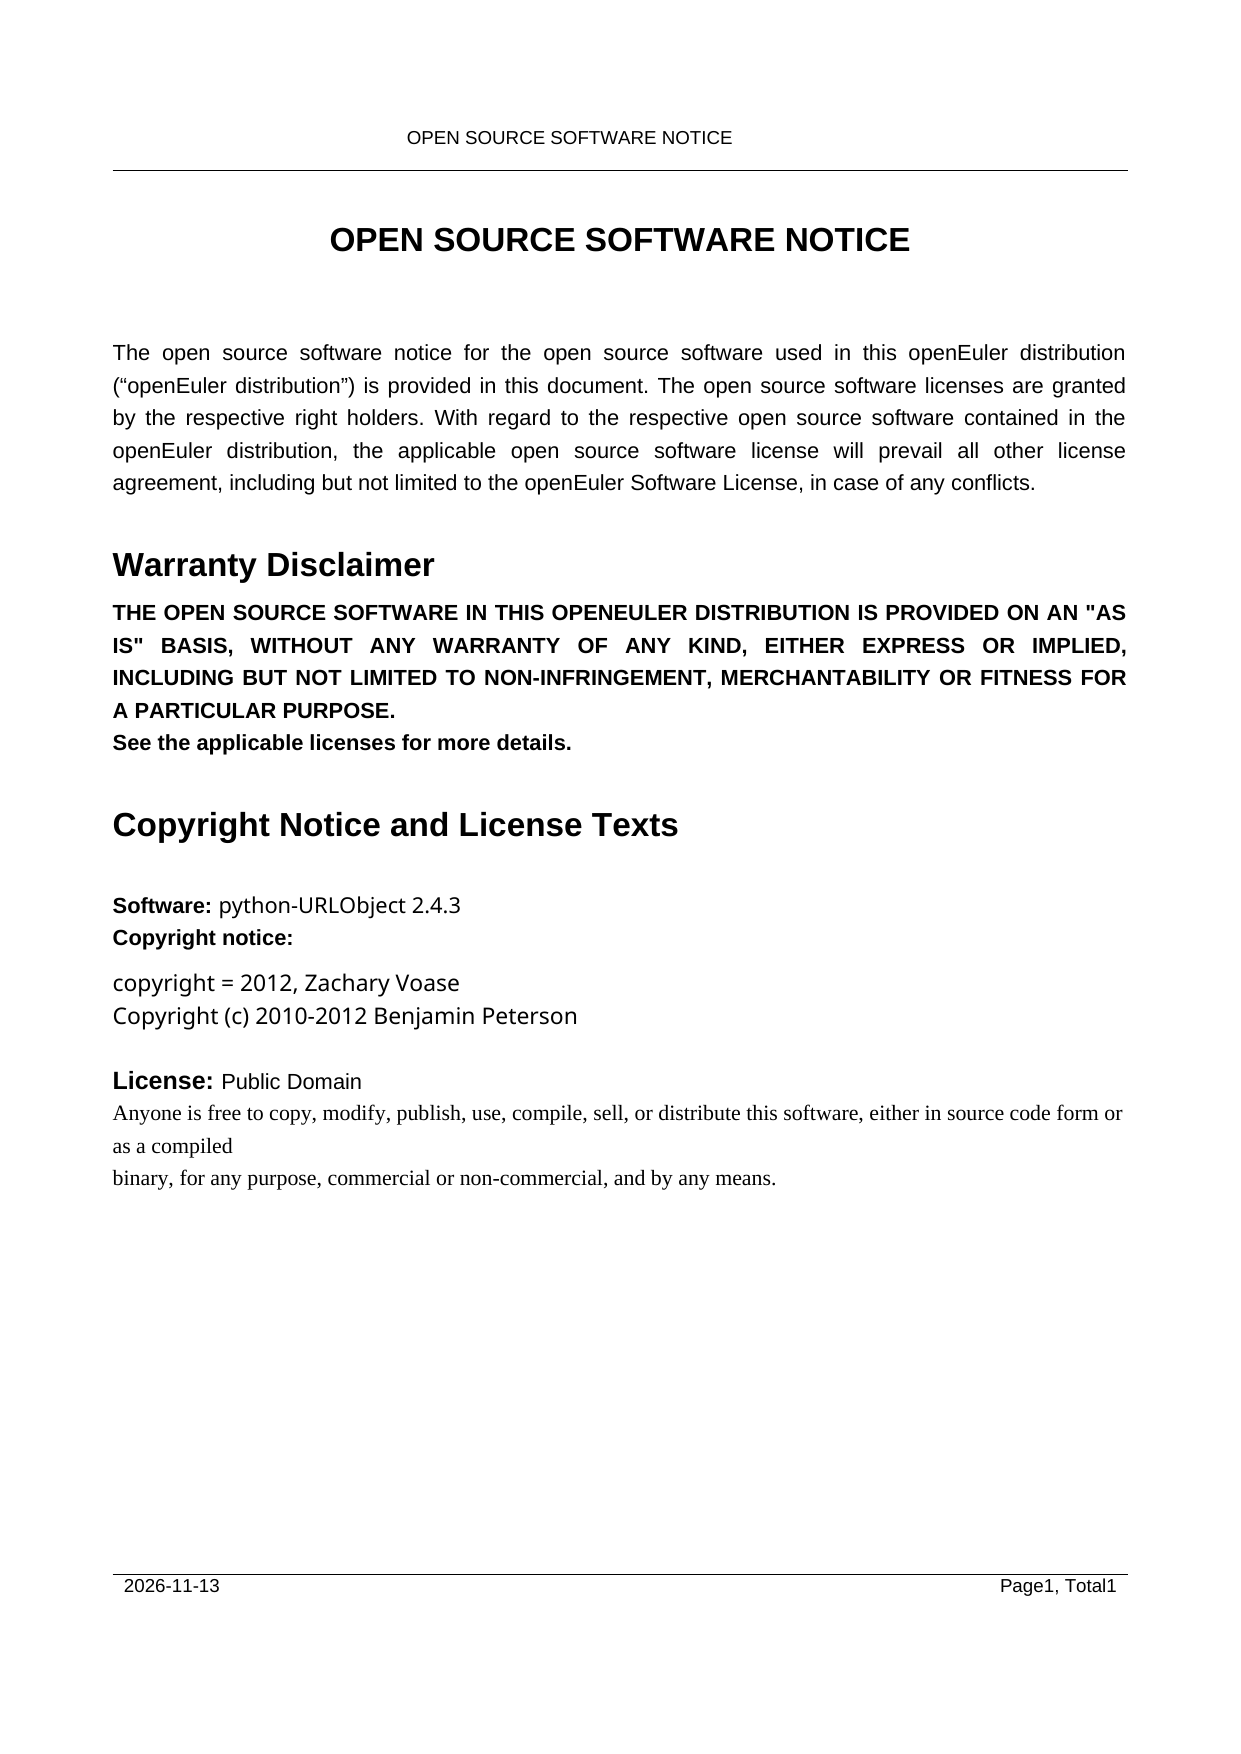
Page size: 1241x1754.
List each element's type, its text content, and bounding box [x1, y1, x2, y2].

title Software: python-URLObject 2.4.3 [112, 889, 1128, 921]
text Copyright Notice and License Texts [112, 791, 1128, 856]
text Copyright notice: [112, 921, 1128, 954]
text THE OPEN SOURCE SOFTWARE IN THIS OPENEULER DISTRIBUTION IS PROVIDED ON AN "AS IS" BASIS, WITHOUT ANY WARRANTY OF ANY KIND, EITHER EXPRESS OR IMPLIED, INCLUDING BUT NOT LIMITED TO NON-INFRINGEMENT, MERCHANTABILITY OR FITNESS FOR A PARTICULAR PURPOSE. See the applicable licenses for more details. [112, 596, 1128, 759]
text The open source software notice for the open source software used in this openEuler distribution (“openEuler distribution”) is provided in this document. The open source software licenses are granted by the respective right holders. With regard to the respective open source software contained in the openEuler distribution, the applicable open source software license will prevail all other license agreement, including but not limited to the openEuler Software License, in case of any conflicts. [112, 336, 1128, 499]
text Anyone is free to copy, modify, publish, use, compile, sell, or distribute this software, either in source code form or as a compiled binary, for any purpose, commercial or non-commercial, and by any means. [112, 1096, 1128, 1194]
text Warranty Disclaimer [112, 531, 1128, 596]
text copyright = 2012, Zachary Voase Copyright (c) 2010-2012 Benjamin Peterson [112, 966, 1128, 1064]
text OPEN SOURCE SOFTWARE NOTICE [112, 206, 1128, 271]
text License: Public Domain [112, 1064, 1128, 1096]
